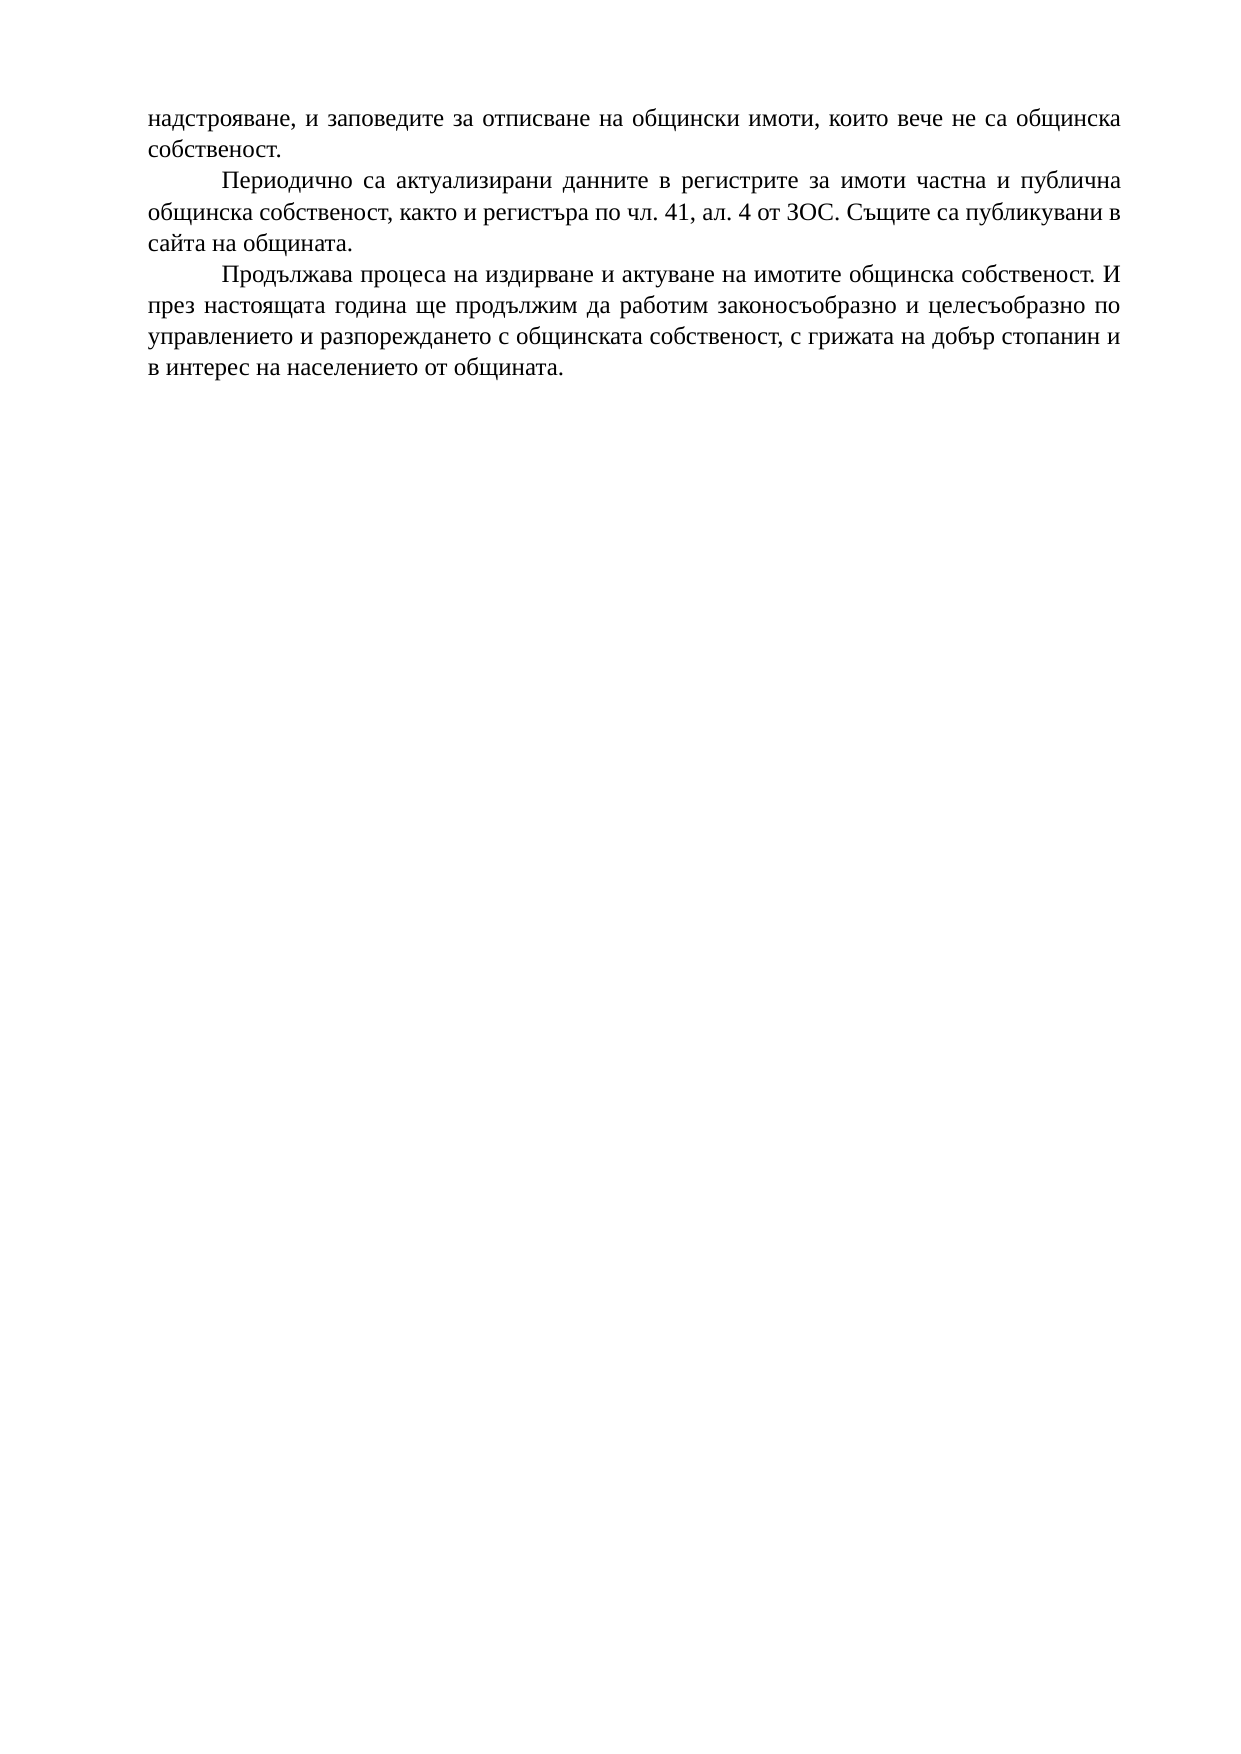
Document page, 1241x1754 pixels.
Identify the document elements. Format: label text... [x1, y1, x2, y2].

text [148, 103, 1122, 163]
text Периодично са актуализирани данните в регистрите за имоти частна и публична общинска собственост, както и регистъра по чл. 41, ал. 4 от ЗОС. Същите са публикувани в сайта на общината. [148, 166, 1122, 256]
text Продължава процеса на издирване и актуване на имотите общинска собственост. И през настоящата година ще продължим да работим законосъобразно и целесъобразно по управлението и разпореждането с общинската собственост, с грижата на добър стопанин и в интерес на населението от общината. [148, 259, 1122, 381]
